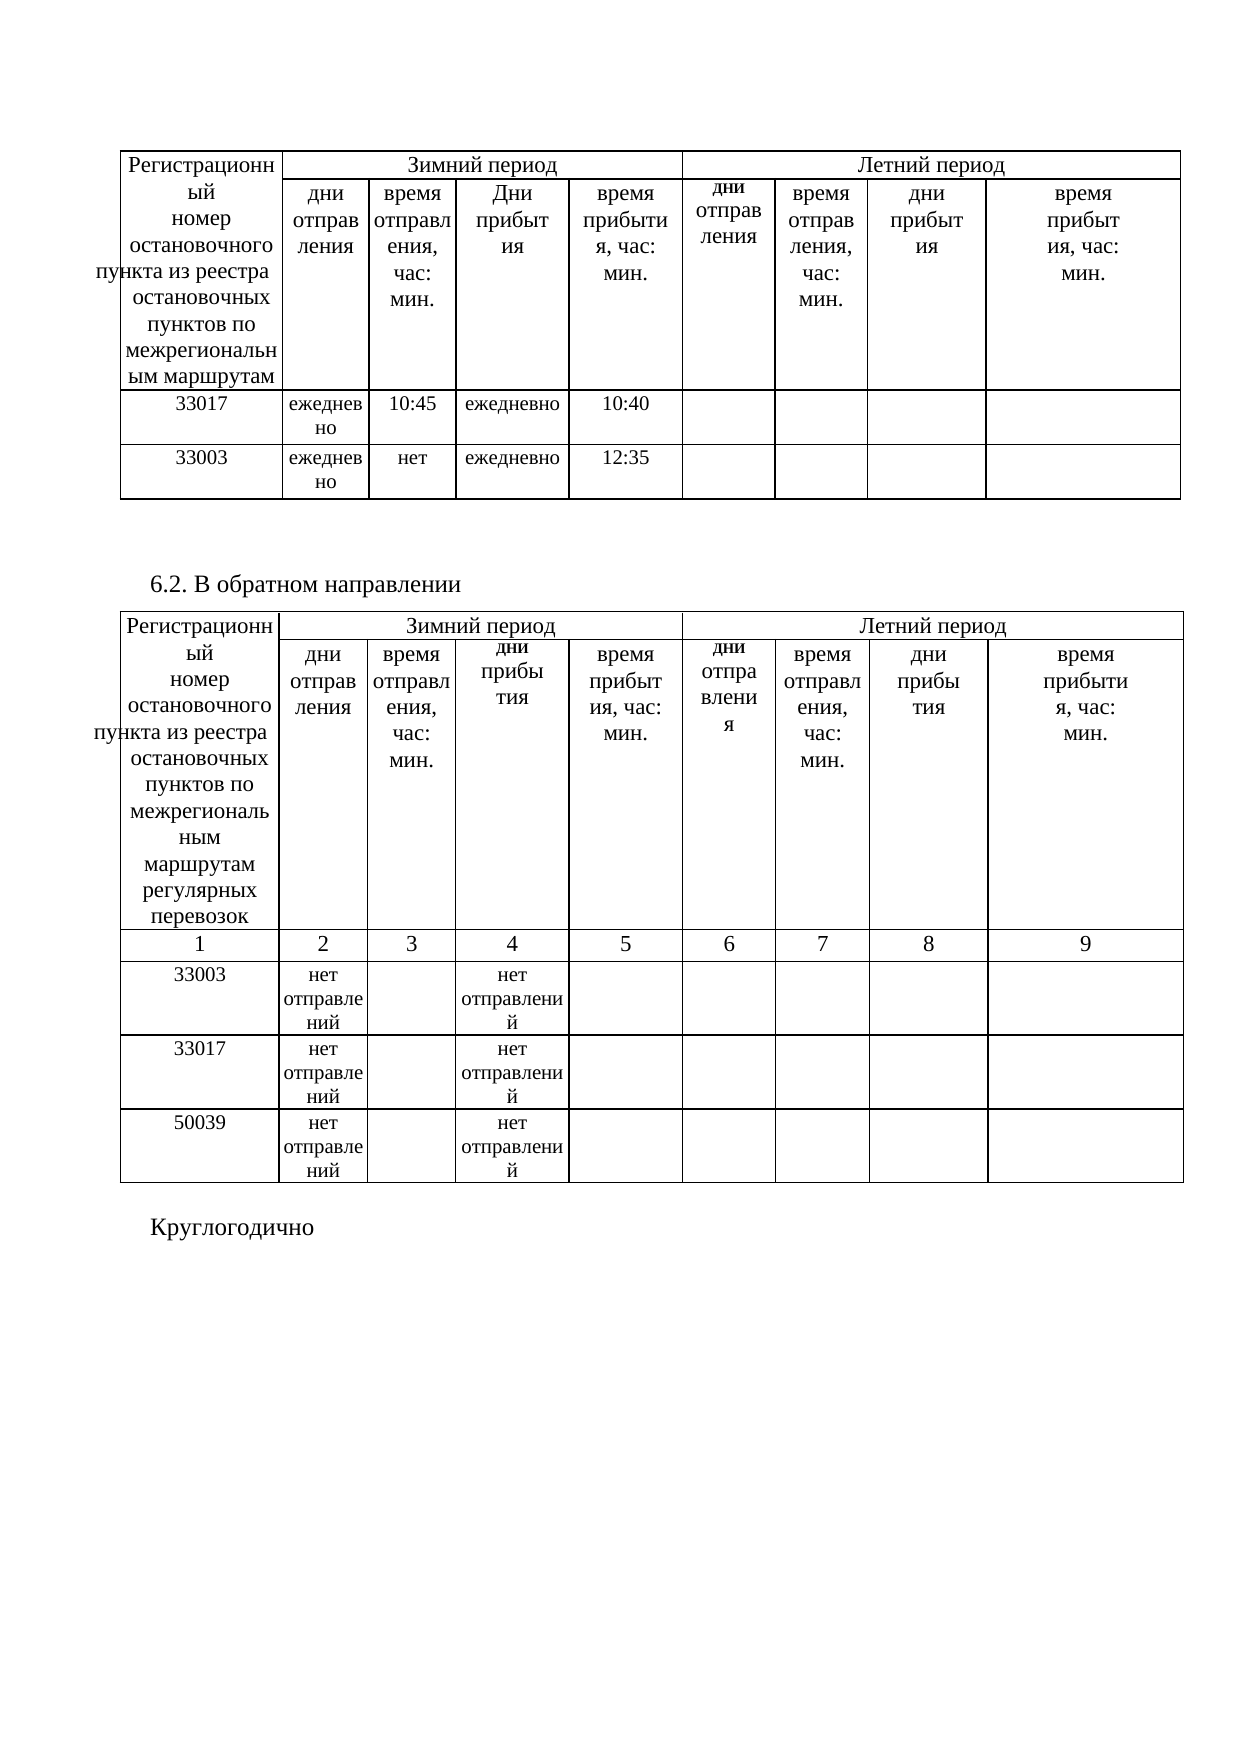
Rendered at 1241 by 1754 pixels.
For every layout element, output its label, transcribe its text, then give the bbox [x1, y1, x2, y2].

table_header Зимний период [283, 152, 682, 178]
table_cell [868, 445, 985, 498]
table_header Летний период [683, 152, 1180, 178]
table_cell [987, 445, 1180, 498]
table_cell 7 [776, 930, 869, 961]
table_header Летний период [683, 612, 1183, 639]
table_cell [776, 1036, 869, 1108]
table_cell Дни прибыт ия [457, 180, 568, 389]
table_cell ежедневно [457, 391, 568, 444]
table_cell дни прибыт ия [868, 180, 985, 389]
table_cell [683, 445, 774, 498]
table_cell 10:45 [370, 391, 455, 444]
table_cell [868, 391, 985, 444]
table_cell [776, 391, 867, 444]
table_cell [870, 1110, 987, 1182]
table_cell [570, 962, 682, 1034]
table_cell [989, 1110, 1183, 1182]
table_cell [987, 391, 1180, 444]
table_cell 2 [280, 930, 367, 961]
table_cell 10:40 [570, 391, 682, 444]
table_cell время отправл ения, час: мин. [776, 640, 869, 929]
table_cell [368, 1036, 455, 1108]
table_cell [683, 962, 775, 1034]
table_cell 3 [368, 930, 455, 961]
table_cell нет отправлений [280, 962, 367, 1034]
table_cell [870, 962, 987, 1034]
text 6.2. В обратном направлении [150, 569, 1090, 598]
table_cell ежедневно [457, 445, 568, 498]
table_cell 1 [121, 930, 278, 961]
table_cell ежедневно [283, 445, 368, 498]
table_cell нет отправлений [280, 1110, 367, 1182]
table_cell 5 [570, 930, 682, 961]
table_cell дни отправ ления [283, 180, 368, 389]
table_cell 12:35 [570, 445, 682, 498]
table_cell [989, 1036, 1183, 1108]
table_cell [989, 962, 1183, 1034]
table_cell [776, 962, 869, 1034]
table_cell ежедневно [283, 391, 368, 444]
table_cell 33003 [121, 445, 282, 498]
table_cell нет отправлений [280, 1036, 367, 1108]
table_cell [368, 962, 455, 1034]
table_cell дни прибы тия [870, 640, 987, 929]
table_cell [368, 1110, 455, 1182]
table_cell [776, 445, 867, 498]
table_cell время отправл ения, час: мин. [370, 180, 455, 389]
table_cell время прибыти я, час: мин. [989, 640, 1183, 929]
table_cell 4 [456, 930, 568, 961]
table_cell время прибыт ия, час: мин. [570, 640, 682, 929]
table_cell время прибыт ия, час: мин. [987, 180, 1180, 389]
table_cell нет отправлений [456, 962, 568, 1034]
table_cell 8 [870, 930, 987, 961]
table_cell [570, 1036, 682, 1108]
table_cell дни отправ ления [280, 640, 367, 929]
table_cell 6 [683, 930, 775, 961]
table_cell [683, 1036, 775, 1108]
text Круглогодично [150, 1212, 1090, 1241]
table_cell [683, 391, 774, 444]
table_cell нет отправлений [456, 1036, 568, 1108]
table_cell время отправл ения, час: мин. [368, 640, 455, 929]
table_cell 33017 [121, 391, 282, 444]
table_cell нет отправлений [456, 1110, 568, 1182]
table_header Зимний период [280, 612, 682, 639]
table_cell [570, 1110, 682, 1182]
table_cell [683, 1110, 775, 1182]
table_cell нет [370, 445, 455, 498]
table_cell 33003 [121, 962, 278, 1034]
table_cell ДНИ отправ ления [683, 180, 774, 389]
table_cell время отправ ления, час: мин. [776, 180, 867, 389]
table_cell 33017 [121, 1036, 278, 1108]
table_cell 50039 [121, 1110, 278, 1182]
table_cell 9 [989, 930, 1183, 961]
table_cell ДНИ отпра влени я [683, 640, 775, 929]
table_cell [776, 1110, 869, 1182]
table_cell ДНИ прибы тия [456, 640, 568, 929]
table_cell [870, 1036, 987, 1108]
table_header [121, 152, 282, 389]
table_header Регистрационный номер остановочного пункта из реестра остановочных пунктов по межрегиональным маршрутам регулярных перевозок [121, 612, 279, 929]
table_cell время прибыти я, час: мин. [570, 180, 682, 389]
